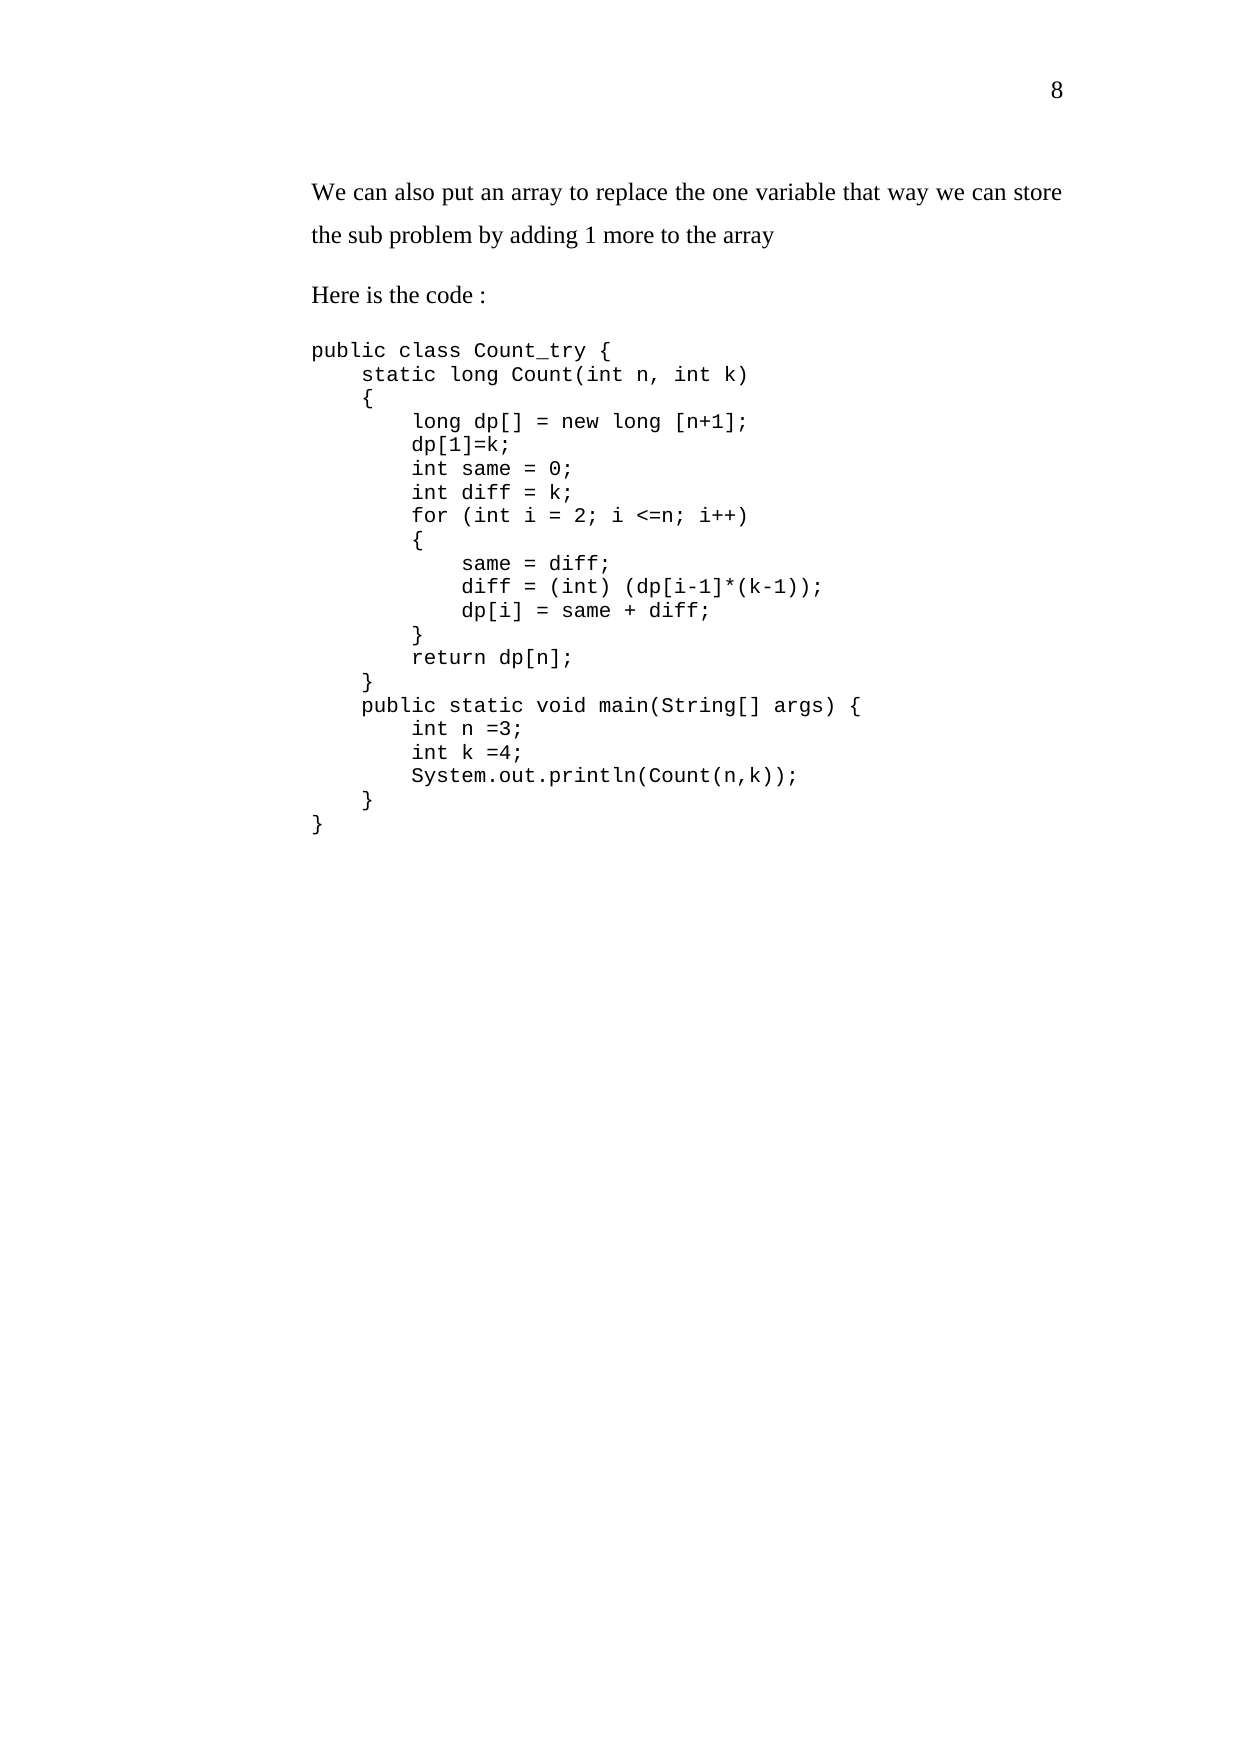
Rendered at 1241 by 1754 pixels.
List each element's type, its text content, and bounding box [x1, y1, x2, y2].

text int k =4; [311, 742, 1063, 766]
text Here is the code : [311, 280, 1063, 309]
text int n =3; [311, 718, 1063, 742]
text { [311, 387, 1063, 411]
text same = diff; [311, 553, 1063, 576]
text long dp[] = new long [n+1]; [311, 411, 1063, 434]
text } [311, 813, 1063, 836]
text public static void main(String[] args) { [311, 694, 1063, 718]
text public class Count_try { [311, 340, 1063, 363]
text System.out.println(Count(n,k)); [311, 766, 1063, 789]
text } [311, 671, 1063, 694]
text return dp[n]; [311, 647, 1063, 671]
text dp[i] = same + diff; [311, 600, 1063, 624]
text static long Count(int n, int k) [311, 363, 1063, 387]
text } [311, 789, 1063, 813]
text dp[1]=k; [311, 434, 1063, 458]
text diff = (int) (dp[i-1]*(k-1)); [311, 576, 1063, 600]
text int diff = k; [311, 482, 1063, 505]
text for (int i = 2; i <=n; i++) [311, 505, 1063, 529]
text We can also put an array to replace the one variable that way we can store the sub problem by adding 1 more to the array [311, 177, 1063, 249]
text int same = 0; [311, 458, 1063, 482]
text { [311, 529, 1063, 553]
text } [311, 624, 1063, 647]
